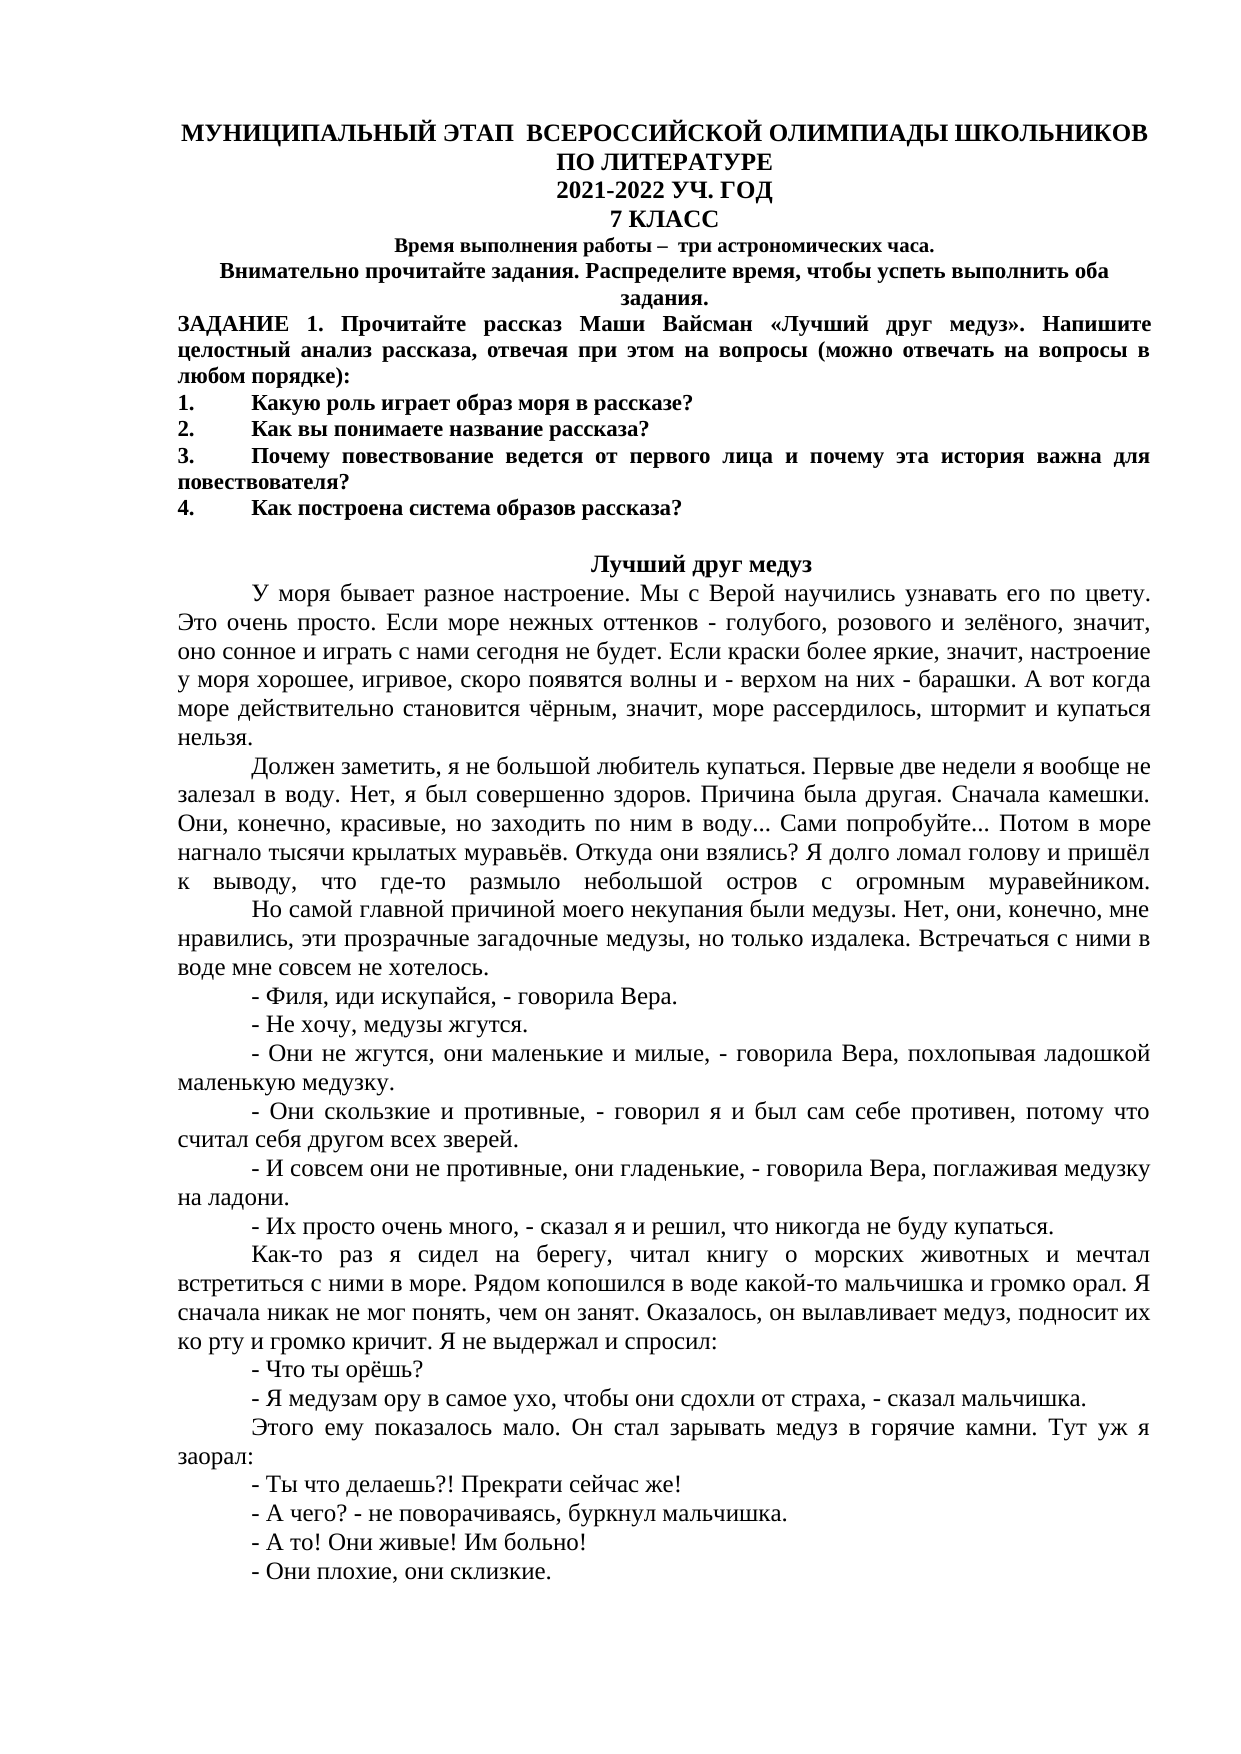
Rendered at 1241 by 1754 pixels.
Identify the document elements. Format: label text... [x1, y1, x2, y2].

text - Не хочу, медузы жгутся. [177, 1009, 1152, 1038]
text Внимательно прочитайте задания. Распределите время, чтобы успеть выполнить оба задания. [177, 257, 1152, 310]
text ЗАДАНИЕ 1. Прочитайте рассказ Маши Вайсман «Лучший друг медуз». Напишите целостный анализ рассказа, отвечая при этом на вопросы (можно отвечать на вопросы в любом порядке): [177, 310, 1152, 389]
text ПО ЛИТЕРАТУРЕ [177, 147, 1152, 176]
text Этого ему показалось мало. Он стал зарывать медуз в горячие камни. Тут уж я заорал: [177, 1412, 1152, 1469]
list Почему повествование ведется от первого лица и почему эта история важна для повествователя? [177, 442, 1152, 494]
list Как вы понимаете название рассказа? [177, 415, 1152, 442]
text - А чего? - не поворачиваясь, буркнул мальчишка. [177, 1498, 1152, 1527]
text 7 КЛАСС [177, 204, 1152, 233]
text У моря бывает разное настроение. Мы с Верой научились узнавать его по цвету. Это очень просто. Если море нежных оттенков - голубого, розового и зелёного, значит, оно сонное и играть с нами сегодня не будет. Если краски более яркие, значит, настроение у моря хорошее, игривое, скоро появятся волны и - верхом на них - барашки. А вот когда море действительно становится чёрным, значит, море рассердилось, штормит и купаться нельзя. [177, 578, 1152, 751]
text 2021-2022 УЧ. ГОД [177, 176, 1152, 204]
text - А то! Они живые! Им больно! [177, 1527, 1152, 1556]
text Должен заметить, я не большой любитель купаться. Первые две недели я вообще не залезал в воду. Нет, я был совершенно здоров. Причина была другая. Сначала камешки. Они, конечно, красивые, но заходить по ним в воду... Сами попробуйте... Потом в море нагнало тысячи крылатых муравьёв. Откуда они взялись? Я долго ломал голову и пришёл к выводу, что где-то размыло небольшой остров с огромным муравейником. Но самой главной причиной моего некупания были медузы. Нет, они, конечно, мне нравились, эти прозрачные загадочные медузы, но только издалека. Встречаться с ними в воде мне совсем не хотелось. [177, 751, 1152, 981]
text - Они скользкие и противные, - говорил я и был сам себе противен, потому что считал себя другом всех зверей. [177, 1096, 1152, 1153]
text - Их просто очень много, - сказал я и решил, что никогда не буду купаться. [177, 1211, 1152, 1239]
text - Они плохие, они склизкие. [177, 1556, 1152, 1584]
text - Что ты орёшь? [177, 1354, 1152, 1383]
text Время выполнения работы – три астрономических часа. [177, 233, 1152, 257]
text - И совсем они не противные, они гладенькие, - говорила Вера, поглаживая медузку на ладони. [177, 1153, 1152, 1211]
text Как-то раз я сидел на берегу, читал книгу о морских животных и мечтал встретиться с ними в море. Рядом копошился в воде какой-то мальчишка и громко орал. Я сначала никак не мог понять, чем он занят. Оказалось, он вылавливает медуз, подносит их ко рту и громко кричит. Я не выдержал и спросил: [177, 1239, 1152, 1354]
text - Они не жгутся, они маленькие и милые, - говорила Вера, похлопывая ладошкой маленькую медузку. [177, 1038, 1152, 1096]
text МУНИЦИПАЛЬНЫЙ ЭТАП ВСЕРОССИЙСКОЙ ОЛИМПИАДЫ ШКОЛЬНИКОВ [177, 118, 1152, 147]
text - Ты что делаешь?! Прекрати сейчас же! [177, 1469, 1152, 1498]
list Какую роль играет образ моря в рассказе? [177, 389, 1152, 415]
text Лучший друг медуз [177, 549, 1152, 578]
text - Филя, иди искупайся, - говорила Вера. [177, 981, 1152, 1009]
list Как построена система образов рассказа? [177, 494, 1152, 521]
text - Я медузам ору в самое ухо, чтобы они сдохли от страха, - сказал мальчишка. [177, 1383, 1152, 1412]
